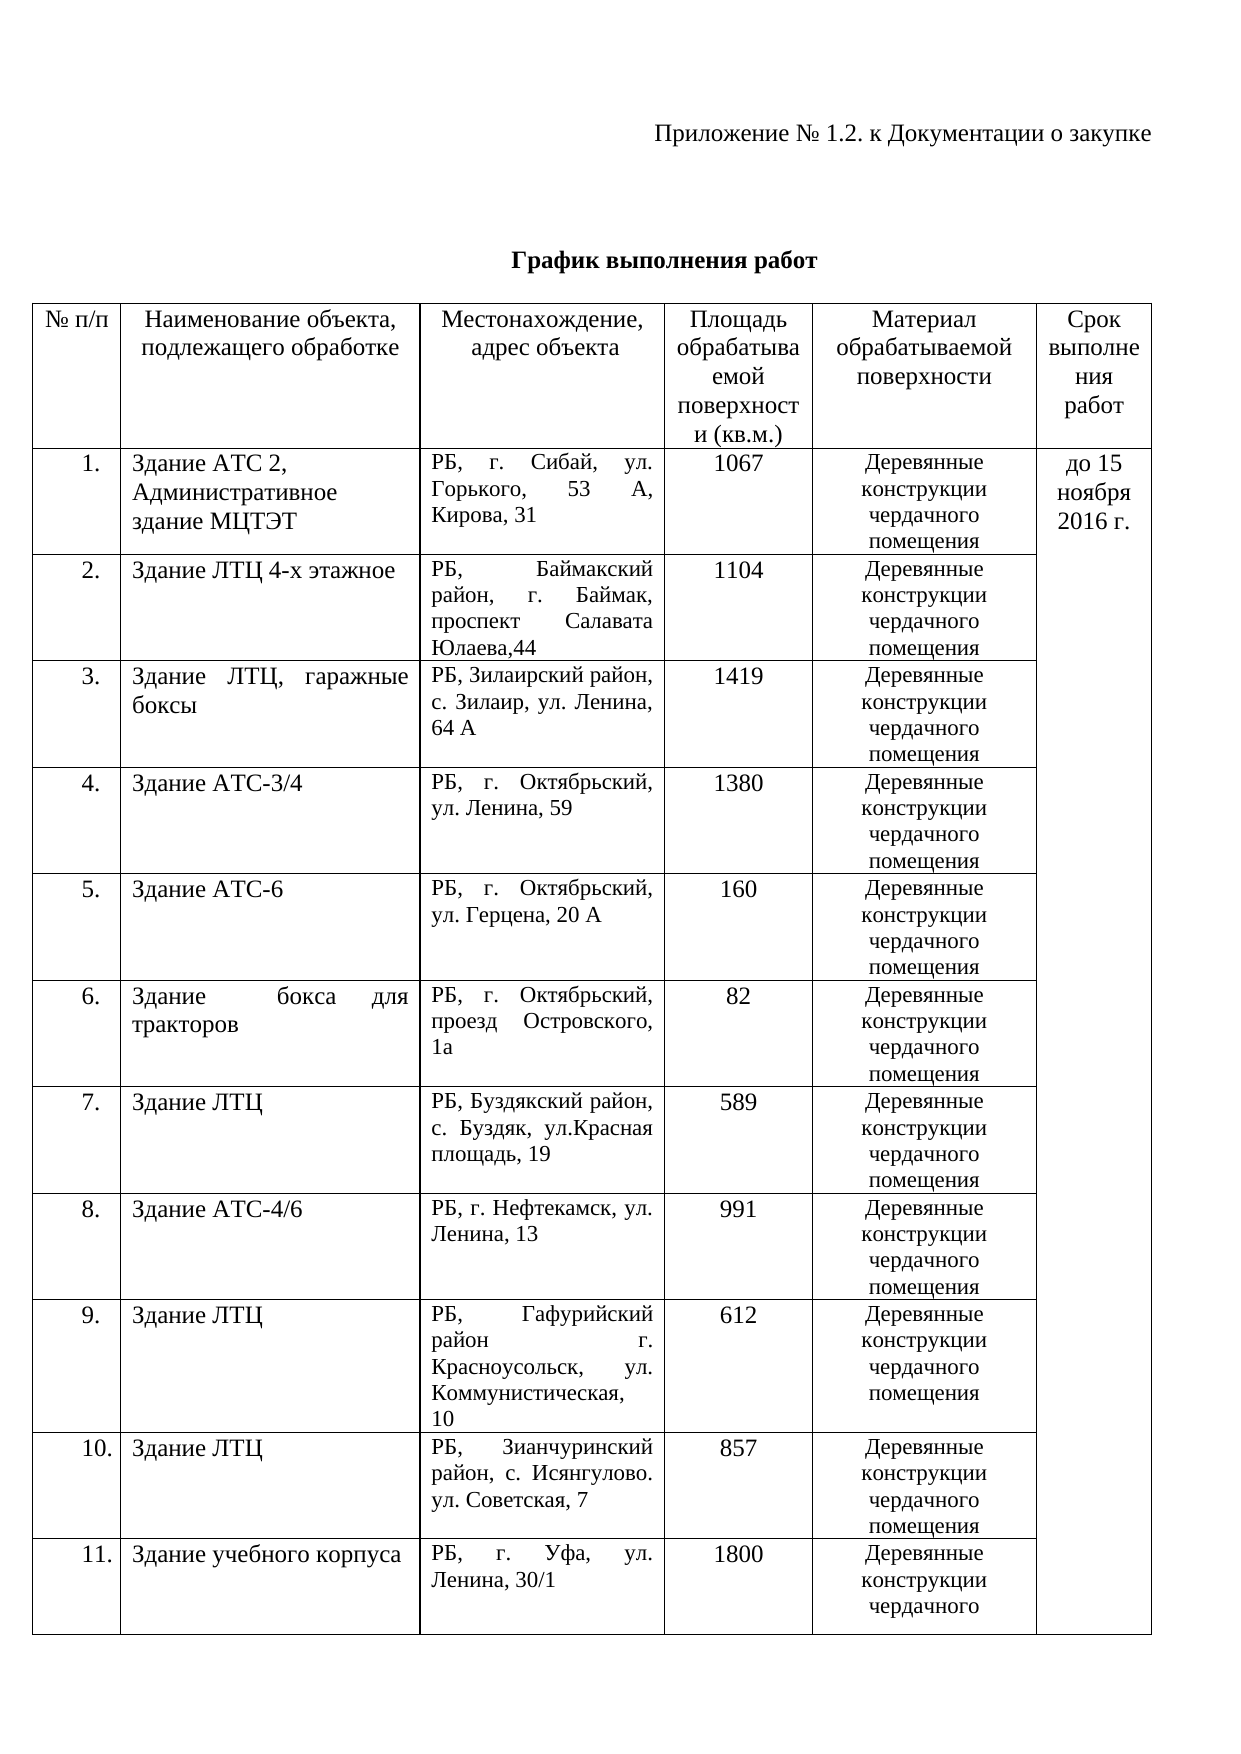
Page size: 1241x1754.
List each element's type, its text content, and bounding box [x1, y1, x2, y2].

table_cell [33, 661, 120, 767]
table_cell [33, 1300, 120, 1432]
table_cell РБ, г. Октябрьский, ул. Ленина, 59 [421, 768, 664, 873]
table_cell 1419 [665, 661, 812, 767]
table_cell Здание АТС-3/4 [121, 768, 419, 873]
table_cell Деревянные конструкции чердачного помещения [813, 981, 1036, 1086]
table_cell 1380 [665, 768, 812, 873]
table_cell РБ, г. Нефтекамск, ул. Ленина, 13 [421, 1194, 664, 1299]
table_cell РБ, Зианчуринский район, с. Исянгулово. ул. Советская, 7 [421, 1433, 664, 1538]
table_header Наименование объекта, подлежащего обработке [121, 304, 419, 447]
table_cell Деревянные конструкции чердачного помещения [813, 768, 1036, 873]
table_cell 1800 [665, 1539, 812, 1634]
table_cell Деревянные конструкции чердачного помещения [813, 555, 1036, 660]
table_cell [33, 981, 120, 1086]
table_cell Здание АТС-6 [121, 874, 419, 980]
table_cell [33, 768, 120, 873]
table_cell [121, 1539, 419, 1634]
table_cell Деревянные конструкции чердачного помещения [813, 661, 1036, 767]
table_cell РБ, г. Октябрьский, проезд Островского, 1а [421, 981, 664, 1086]
table_header Площадь обрабатываемой поверхности (кв.м.) [665, 304, 812, 447]
table_cell Деревянные конструкции чердачного помещения [813, 1087, 1036, 1193]
table_cell до 15 ноября 2016 г. [1037, 449, 1151, 1634]
table_cell РБ, Зилаирский район, с. Зилаир, ул. Ленина, 64 А [421, 661, 664, 767]
text Приложение № 1.2. к Документации о закупке [177, 118, 1152, 147]
table_header № п/п [33, 304, 120, 447]
table_cell [33, 1194, 120, 1299]
table_cell Здание АТС-4/6 [121, 1194, 419, 1299]
table_header Срок выполнения работ [1037, 304, 1151, 447]
table_cell 82 [665, 981, 812, 1086]
table_cell Деревянные конструкции чердачного помещения [813, 1194, 1036, 1299]
table_cell [33, 555, 120, 660]
text График выполнения работ [177, 245, 1152, 274]
table_cell 1104 [665, 555, 812, 660]
table_cell [33, 1539, 120, 1634]
table_cell Здание ЛТЦ, гаражные боксы [121, 661, 419, 767]
table_cell [33, 449, 120, 554]
table_cell РБ, г. Октябрьский, ул. Герцена, 20 А [421, 874, 664, 980]
table_cell Деревянные конструкции чердачного помещения [813, 874, 1036, 980]
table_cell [813, 1433, 1036, 1538]
table_cell 589 [665, 1087, 812, 1193]
table_cell [33, 1433, 120, 1538]
table_cell 991 [665, 1194, 812, 1299]
table_cell Деревянные конструкции чердачного помещения [813, 1300, 1036, 1432]
table_cell [33, 1087, 120, 1193]
table_header Материал обрабатываемой поверхности [813, 304, 1036, 447]
table_cell РБ, Баймакский район, г. Баймак, проспект Салавата Юлаева,44 [421, 555, 664, 660]
table_cell 857 [665, 1433, 812, 1538]
table_cell Деревянные конструкции чердачного помещения [813, 449, 1036, 554]
table_cell Здание ЛТЦ [121, 1300, 419, 1432]
table_cell РБ, Гафурийский район г. Красноусольск, ул. Коммунистическая, 10 [421, 1300, 664, 1432]
table_cell [33, 874, 120, 980]
table_cell Здание ЛТЦ 4-х этажное [121, 555, 419, 660]
table_cell Здание ЛТЦ [121, 1087, 419, 1193]
table_cell РБ, г. Сибай, ул. Горького, 53 А, Кирова, 31 [421, 449, 664, 554]
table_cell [813, 1539, 1036, 1634]
table_cell РБ, Буздякский район, с. Буздяк, ул.Красная площадь, 19 [421, 1087, 664, 1193]
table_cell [421, 1539, 664, 1634]
table_cell 612 [665, 1300, 812, 1432]
table_cell Здание АТС 2, Административное здание МЦТЭТ [121, 449, 419, 554]
table_cell 1067 [665, 449, 812, 554]
table_cell Здание бокса для тракторов [121, 981, 419, 1086]
table_cell Здание ЛТЦ [121, 1433, 419, 1538]
table_header Местонахождение, адрес объекта [421, 304, 664, 447]
table_cell 160 [665, 874, 812, 980]
